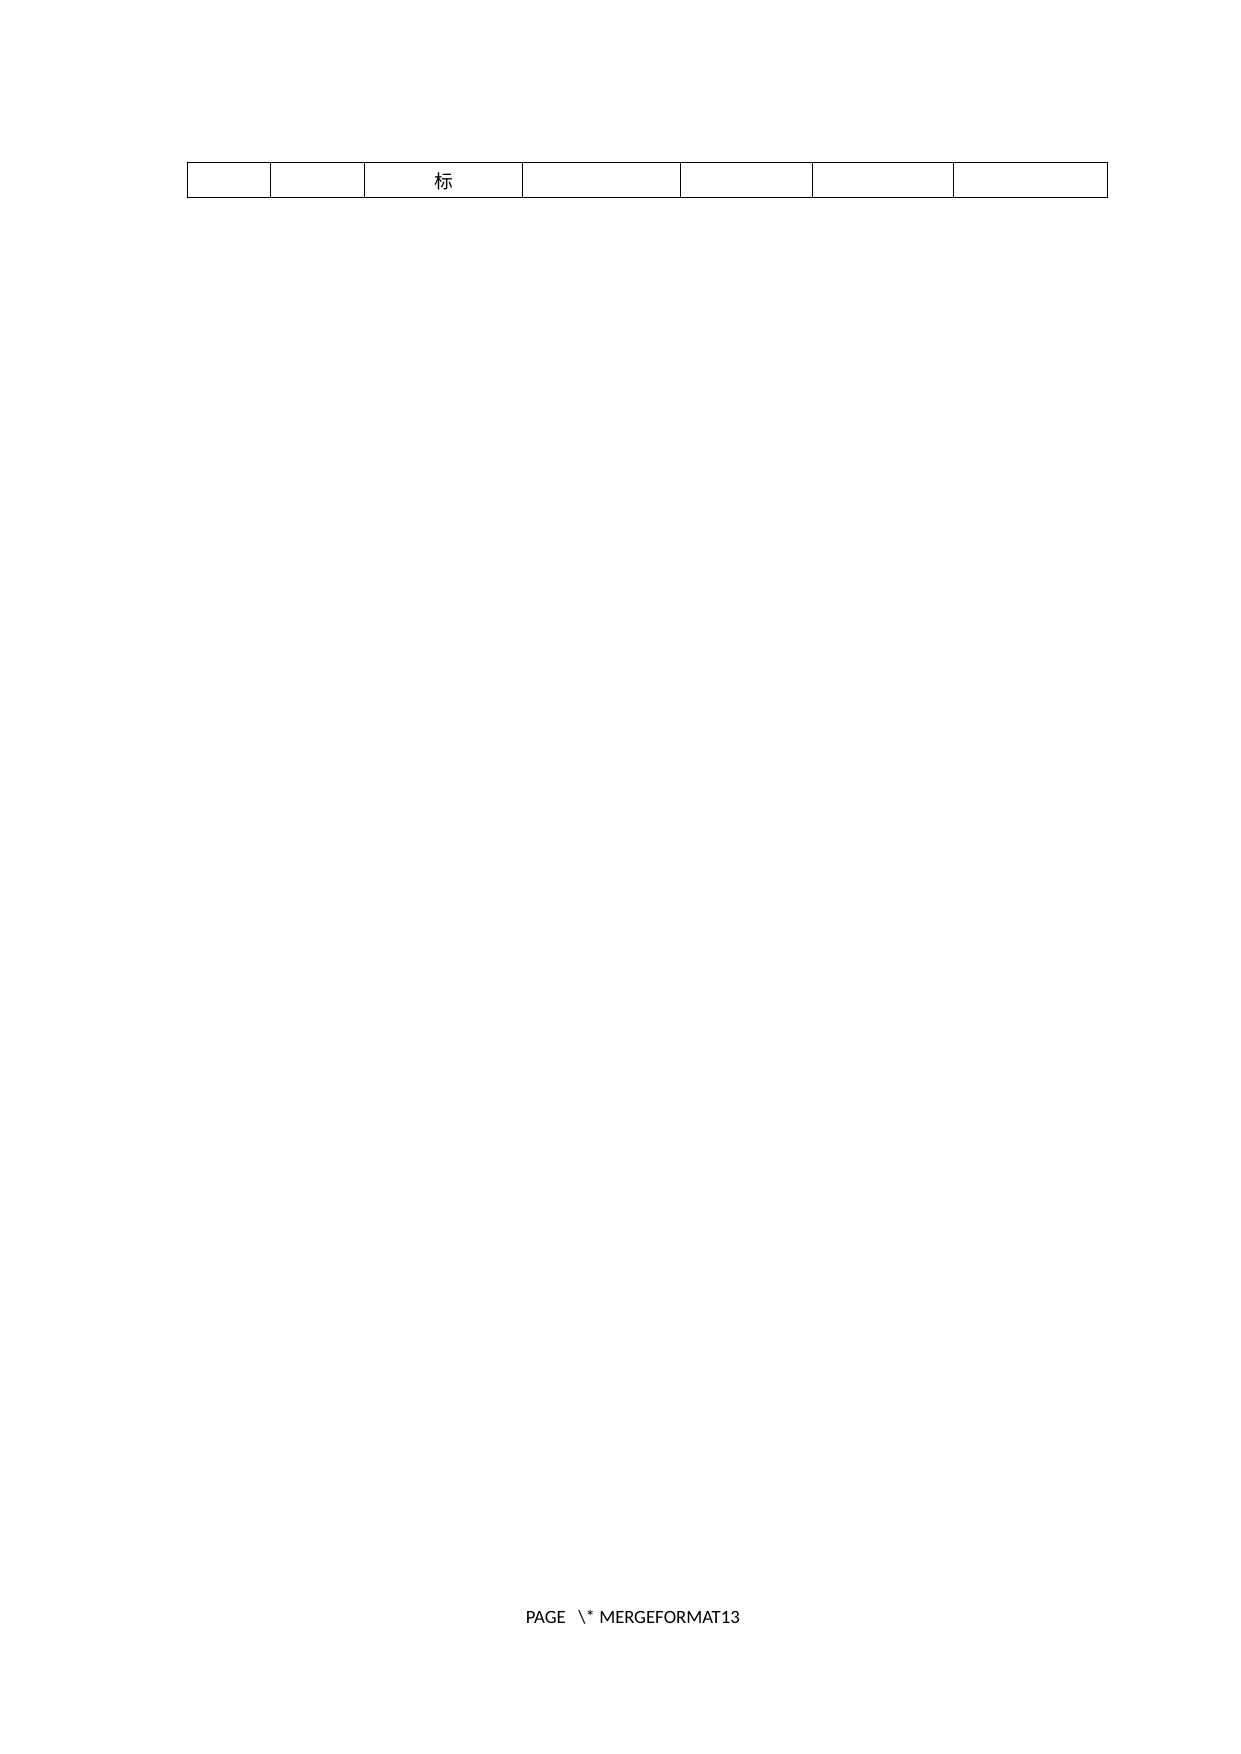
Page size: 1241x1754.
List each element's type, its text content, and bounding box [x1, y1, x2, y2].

table_cell ≥95% [681, 163, 812, 197]
table_cell 服务群众满意度 [523, 163, 680, 197]
table_cell 95% [813, 163, 953, 197]
table_cell 满意度 [271, 163, 364, 197]
table_cell 服务对象满意度指标 [365, 163, 522, 197]
table_cell [954, 163, 1107, 197]
